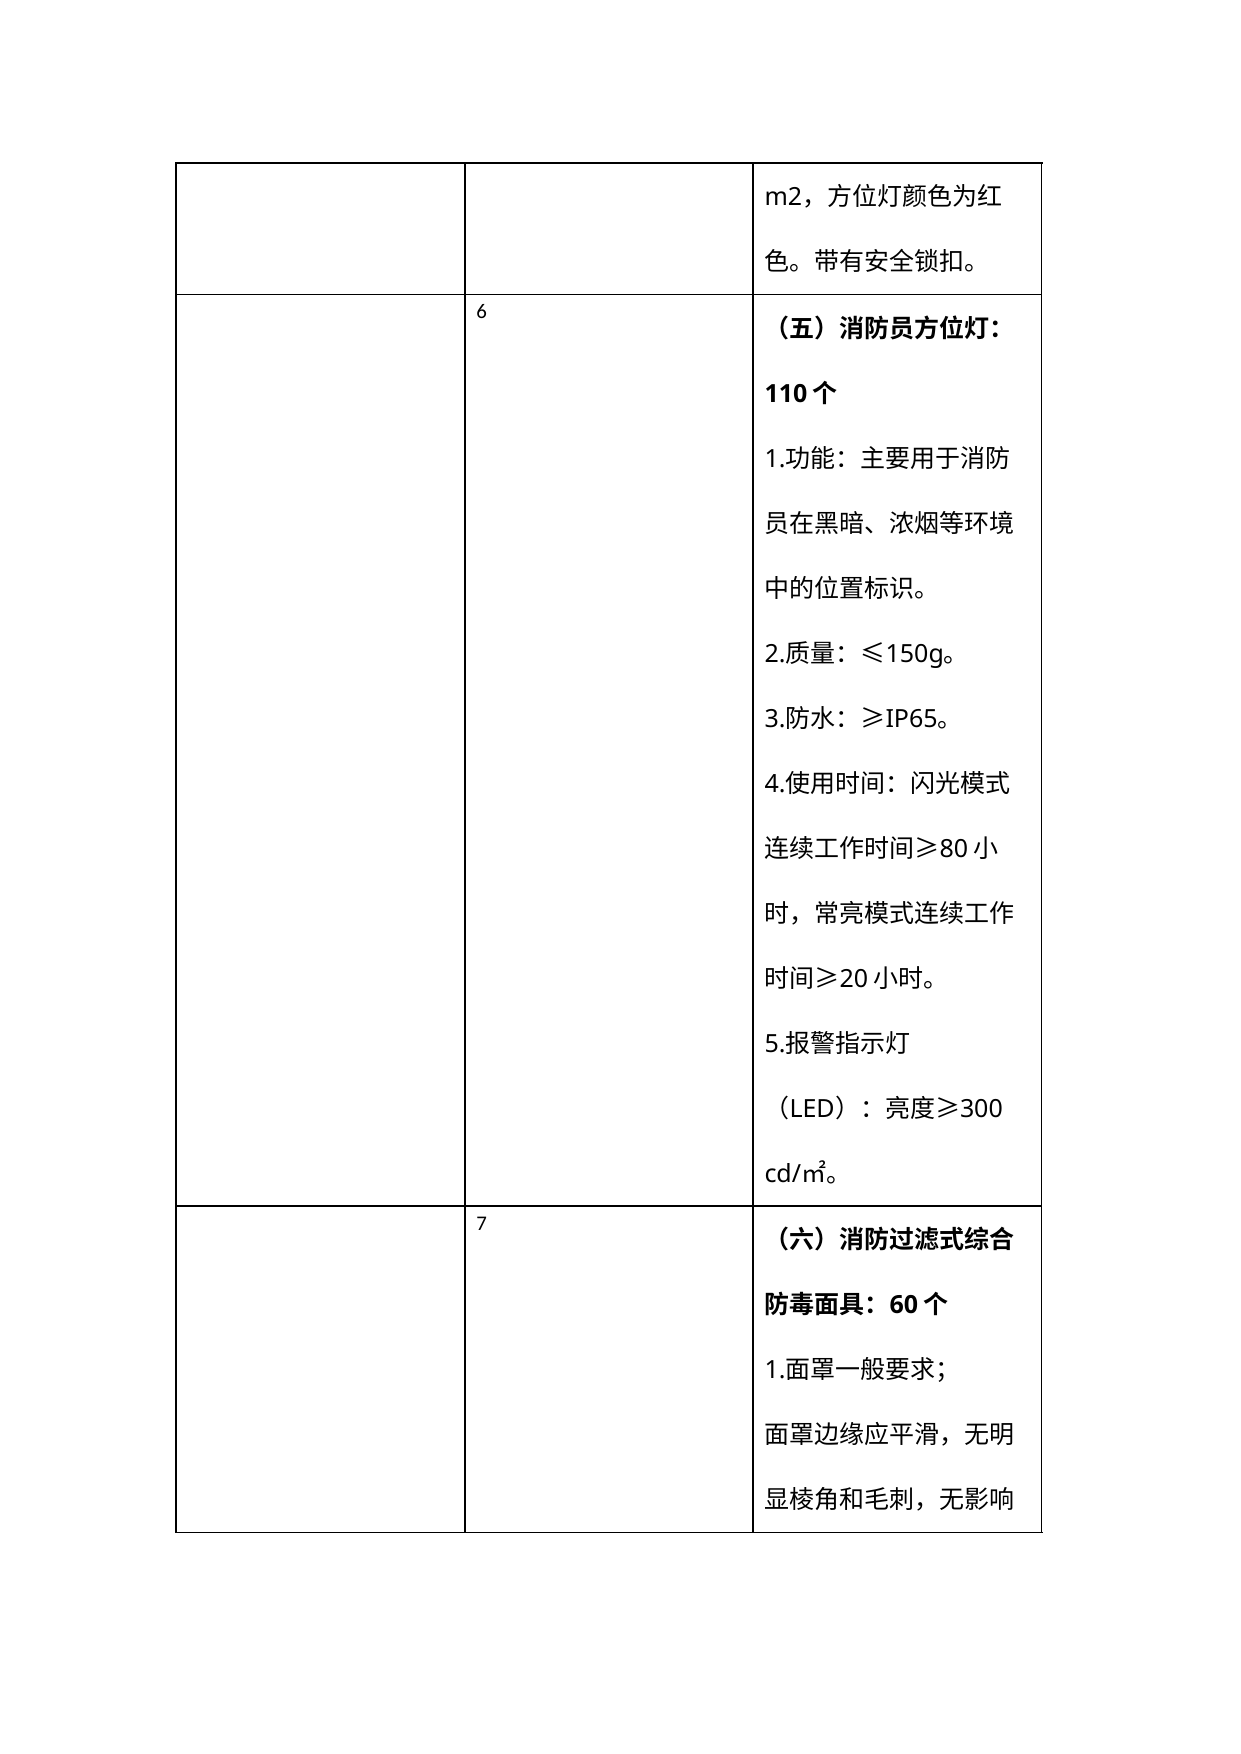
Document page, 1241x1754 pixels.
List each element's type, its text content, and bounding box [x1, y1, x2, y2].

table_cell （五）消防员方位灯：110个 1.功能：主要用于消防员在黑暗、浓烟等环境中的位置标识。 2.质量：≤150g。 3.防水：≥IP65。 4.使用时间：闪光模式连续工作时间≥80小时，常亮模式连续工作时间≥20小时。 5.报警指示灯（LED）：亮度≥300 cd/㎡。 [754, 295, 1041, 1205]
table_cell [177, 295, 464, 1205]
table_cell 6 [466, 295, 752, 1205]
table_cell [754, 164, 1041, 293]
table_cell 5 [466, 164, 752, 293]
table_cell 7 [466, 1207, 752, 1532]
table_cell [754, 1207, 1041, 1532]
table_cell [177, 164, 464, 293]
table_cell [177, 1207, 464, 1532]
